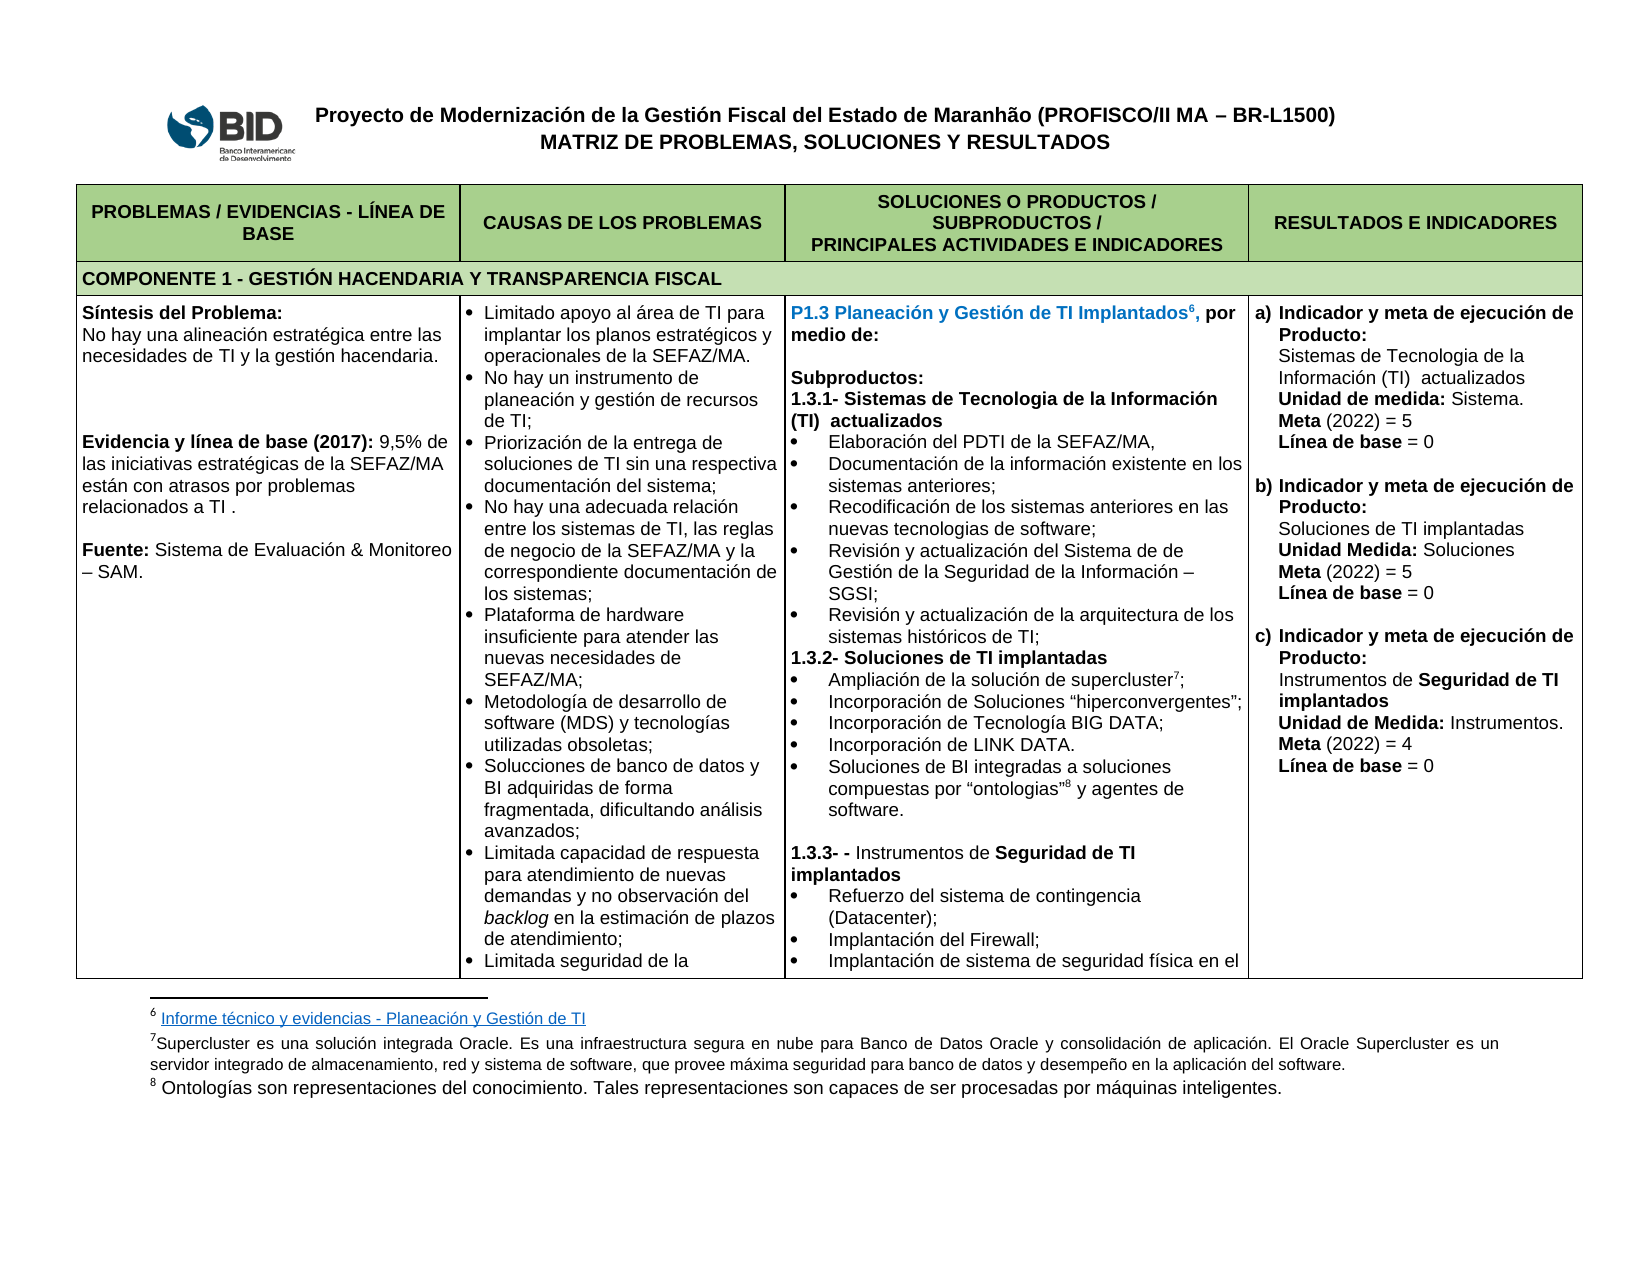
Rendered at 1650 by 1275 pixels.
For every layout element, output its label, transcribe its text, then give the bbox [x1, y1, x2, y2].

table_cell COMPONENTE 1 - GESTIÓN HACENDARIA Y TRANSPARENCIA FISCAL [77, 262, 1582, 295]
table_header PROBLEMAS / EVIDENCIAS - LÍNEA DE BASE [77, 185, 459, 261]
table_header CAUSAS DE LOS PROBLEMAS [461, 185, 784, 261]
picture [167, 105, 296, 161]
table_header RESULTADOS E INDICADORES [1249, 185, 1582, 261]
table_header SOLUCIONES O PRODUCTOS / SUBPRODUCTOS / PRINCIPALES ACTIVIDADES E INDICADORES [786, 185, 1248, 261]
